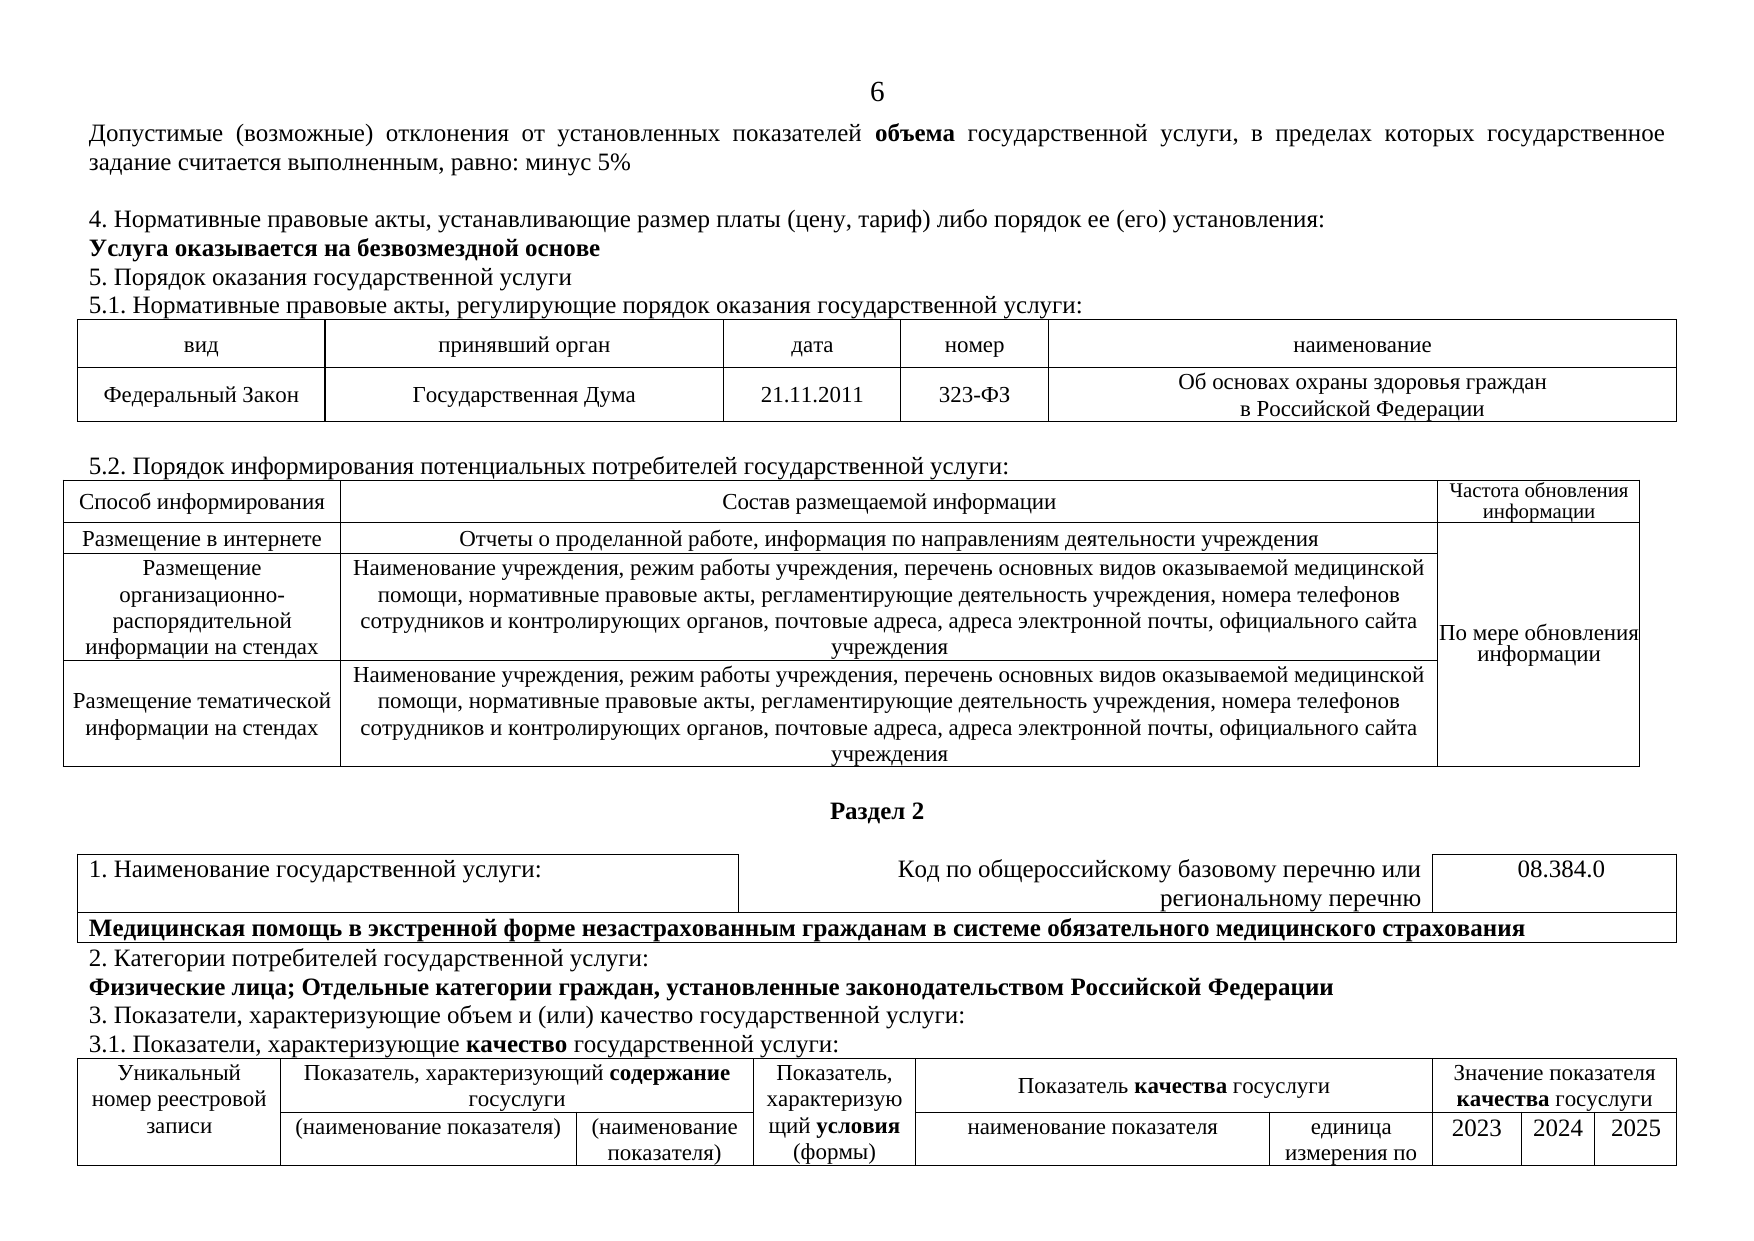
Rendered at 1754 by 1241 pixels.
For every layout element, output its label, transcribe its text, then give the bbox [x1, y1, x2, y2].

table_cell Отчеты о проделанной работе, информация по направлениям деятельности учреждения [341, 523, 1437, 553]
table_header наименование [1049, 320, 1676, 367]
text 2. Категории потребителей государственной услуги: [89, 943, 1665, 972]
table_header Уникальный номер реестровой записи [78, 1059, 280, 1165]
table_header Код по общероссийскому базовому перечню или региональному перечню [739, 854, 1432, 912]
table_header принявший орган [326, 320, 723, 367]
table_cell По мере обновления информации [1438, 523, 1639, 766]
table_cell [281, 1113, 576, 1165]
table_cell Федеральный Закон [78, 368, 324, 421]
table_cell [577, 1113, 753, 1165]
table_header Показатель, характеризующий условия (формы) оказания госуслуги [754, 1059, 915, 1165]
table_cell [916, 1113, 1269, 1165]
table_cell 21.11.2011 [724, 368, 900, 421]
table_header Значение показателя качества госуслуги [1433, 1059, 1676, 1112]
table_header 1. Наименование государственной услуги: [78, 855, 738, 912]
table_cell Государственная Дума [326, 368, 723, 421]
table_cell Размещение тематической информации на стендах [64, 661, 340, 766]
text Услуга оказывается на безвозмездной основе [89, 233, 1665, 262]
text 4. Нормативные правовые акты, устанавливающие размер платы (цену, тариф) либо порядок ее (его) установления: [89, 204, 1665, 233]
text 5.1. Нормативные правовые акты, регулирующие порядок оказания государственной услуги: [89, 291, 1665, 319]
table_cell 323-ФЗ [901, 368, 1048, 421]
text 5. Порядок оказания государственной услуги [89, 262, 1665, 291]
table_header номер [901, 320, 1048, 367]
table_header Показатель, характеризующий содержание госуслуги [281, 1059, 753, 1112]
table_cell Размещение организационно-распорядительной информации на стендах [64, 554, 340, 660]
text Допустимые (возможные) отклонения от установленных показателей объема государственной услуги, в пределах которых государственное задание считается выполненным, равно: минус 5% [89, 118, 1665, 176]
text 5.2. Порядок информирования потенциальных потребителей государственной услуги: [89, 451, 1665, 479]
table_header вид [78, 320, 324, 367]
text 3.1. Показатели, характеризующие качество государственной услуги: [89, 1029, 1665, 1058]
table_header Показатель качества госуслуги [916, 1059, 1432, 1112]
table_cell Наименование учреждения, режим работы учреждения, перечень основных видов оказываемой медицинской помощи, нормативные правовые акты, регламентирующие деятельность учреждения, номера телефонов сотрудников и контролирующих органов, почтовые адреса, адреса электронной почты, официального сайта учреждения [341, 554, 1437, 660]
table_cell 2023 год [1433, 1113, 1521, 1165]
table_cell Медицинская помощь в экстренной форме незастрахованным гражданам в системе обязательного медицинского страхования [78, 913, 1676, 942]
table_header Состав размещаемой информации [341, 481, 1437, 522]
table_header Способ информирования [64, 481, 340, 522]
text Раздел 2 [89, 796, 1665, 825]
text Физические лица; Отдельные категории граждан, установленные законодательством Российской Федерации [89, 972, 1665, 1000]
table_cell Наименование учреждения, режим работы учреждения, перечень основных видов оказываемой медицинской помощи, нормативные правовые акты, регламентирующие деятельность учреждения, номера телефонов сотрудников и контролирующих органов, почтовые адреса, адреса электронной почты, официального сайта учреждения [341, 661, 1437, 766]
table_cell 2024 год [1522, 1113, 1594, 1165]
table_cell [1270, 1113, 1432, 1165]
table_header 08.384.0 [1433, 855, 1676, 912]
table_cell Размещение в интернете [64, 523, 340, 553]
table_cell 2025 год [1595, 1113, 1676, 1165]
table_cell Об основах охраны здоровья граждан в Российской Федерации [1049, 368, 1676, 421]
text 3. Показатели, характеризующие объем и (или) качество государственной услуги: [89, 1000, 1665, 1029]
table_header Частота обновления информации [1438, 481, 1639, 522]
table_header дата [724, 320, 900, 367]
